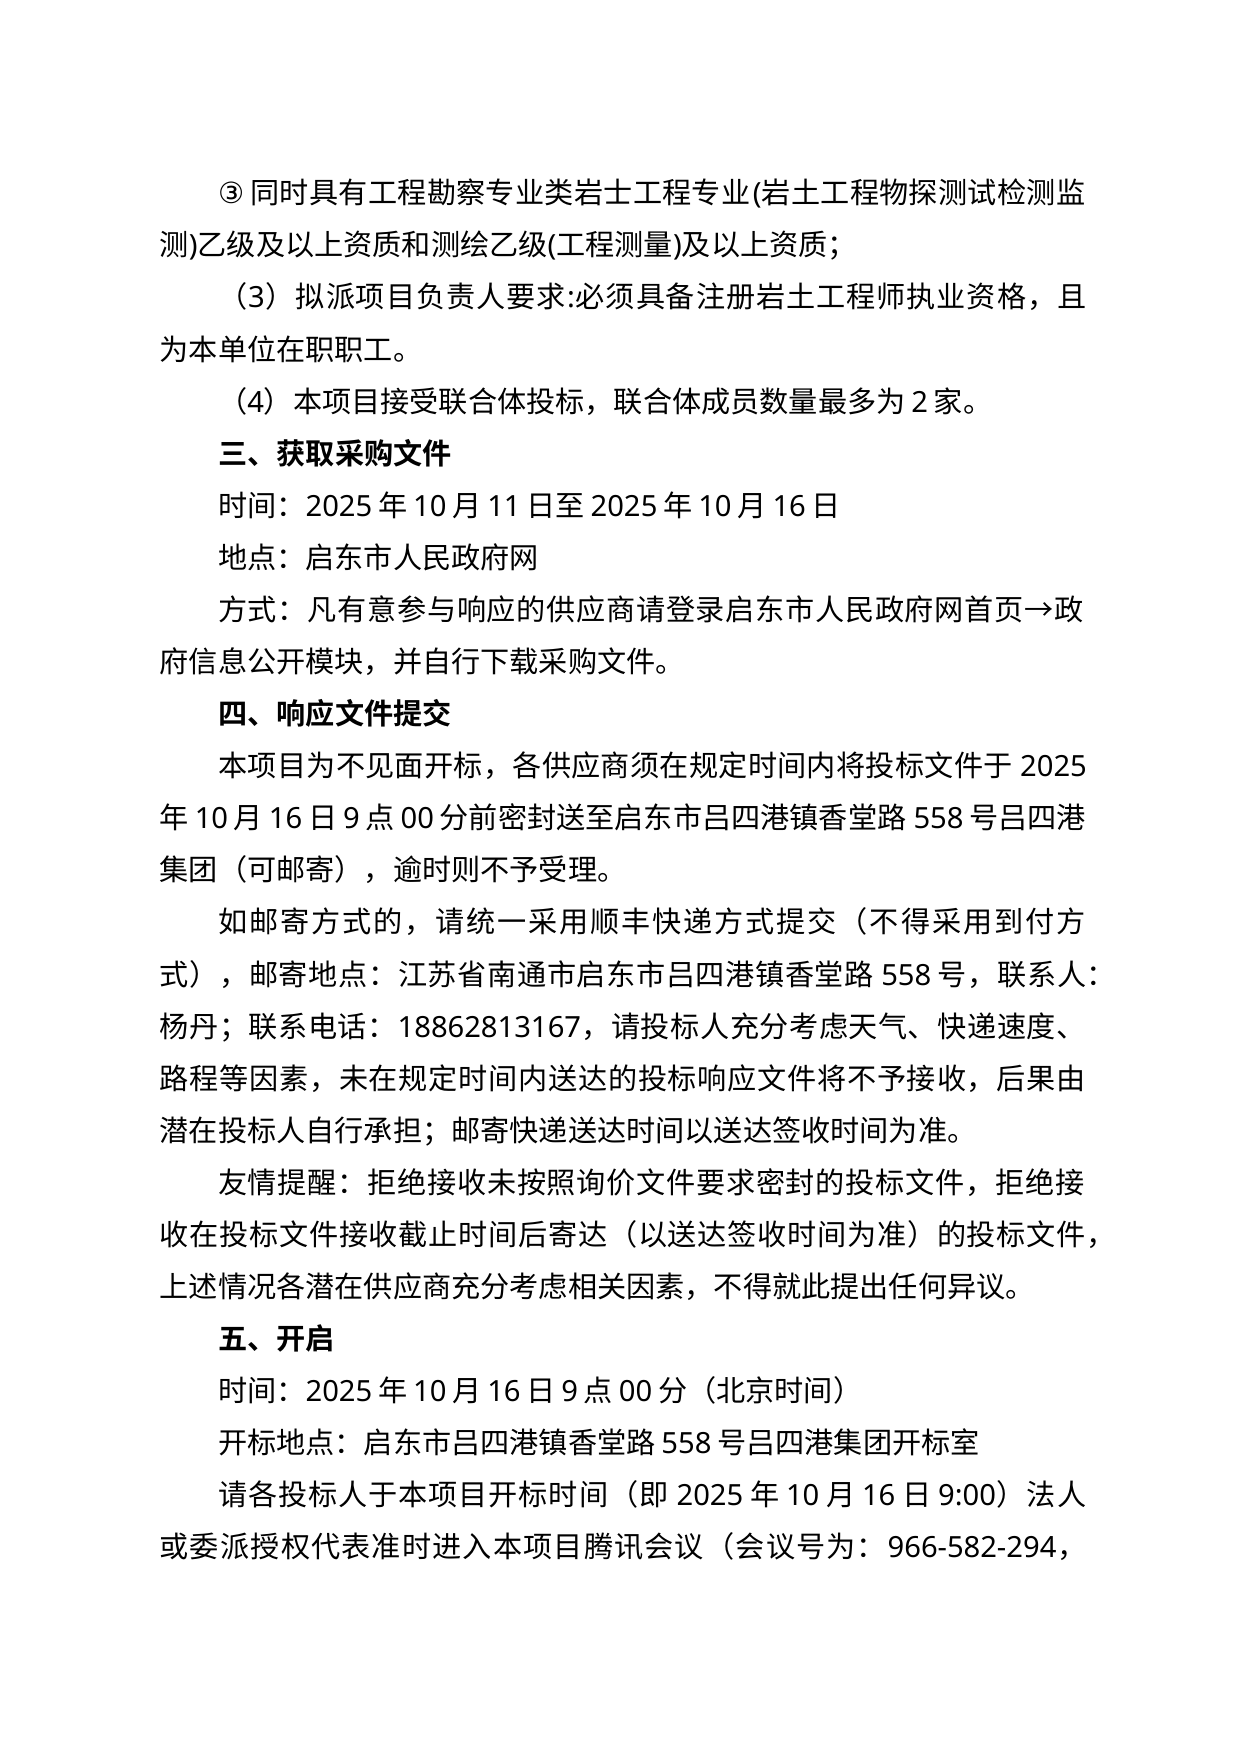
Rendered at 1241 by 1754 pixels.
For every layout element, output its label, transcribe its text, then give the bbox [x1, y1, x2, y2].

text （3）拟派项目负责人要求:必须具备注册岩土工程师执业资格，且为本单位在职职工。 [159, 266, 1087, 370]
text 如邮寄方式的，请统一采用顺丰快递方式提交（不得采用到付方式），邮寄地点：江苏省南通市启东市吕四港镇香堂路558号，联系人：杨丹；联系电话：18862813167，请投标人充分考虑天气、快递速度、路程等因素，未在规定时间内送达的投标响应文件将不予接收，后果由潜在投标人自行承担；邮寄快递送达时间以送达签收时间为准。 [159, 891, 1087, 1152]
text 友情提醒：拒绝接收未按照询价文件要求密封的投标文件，拒绝接收在投标文件接收截止时间后寄达（以送达签收时间为准）的投标文件，上述情况各潜在供应商充分考虑相关因素，不得就此提出任何异议。 [159, 1152, 1087, 1308]
text 时间：2025年10月11日至2025年10月16日 [159, 474, 1087, 527]
text （4）本项目接受联合体投标，联合体成员数量最多为2家。 [159, 370, 1087, 422]
text ③同时具有工程勘察专业类岩士工程专业(岩土工程物探测试检测监测)乙级及以上资质和测绘乙级(工程测量)及以上资质； [159, 162, 1087, 266]
text 本项目为不见面开标，各供应商须在规定时间内将投标文件于2025年10月16日9点00分前密封送至启东市吕四港镇香堂路558号吕四港集团（可邮寄），逾时则不予受理。 [159, 735, 1087, 891]
text 四、响应文件提交 [159, 683, 1087, 735]
text 五、开启 [159, 1308, 1087, 1360]
text 开标地点：启东市吕四港镇香堂路558号吕四港集团开标室 [159, 1412, 1087, 1464]
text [159, 1464, 1087, 1568]
text 地点：启东市人民政府网 [159, 527, 1087, 579]
text 三、获取采购文件 [159, 422, 1087, 474]
text 方式：凡有意参与响应的供应商请登录启东市人民政府网首页→政府信息公开模块，并自行下载采购文件。 [159, 579, 1087, 683]
text 时间：2025年10月16日9点00分（北京时间） [159, 1360, 1087, 1412]
